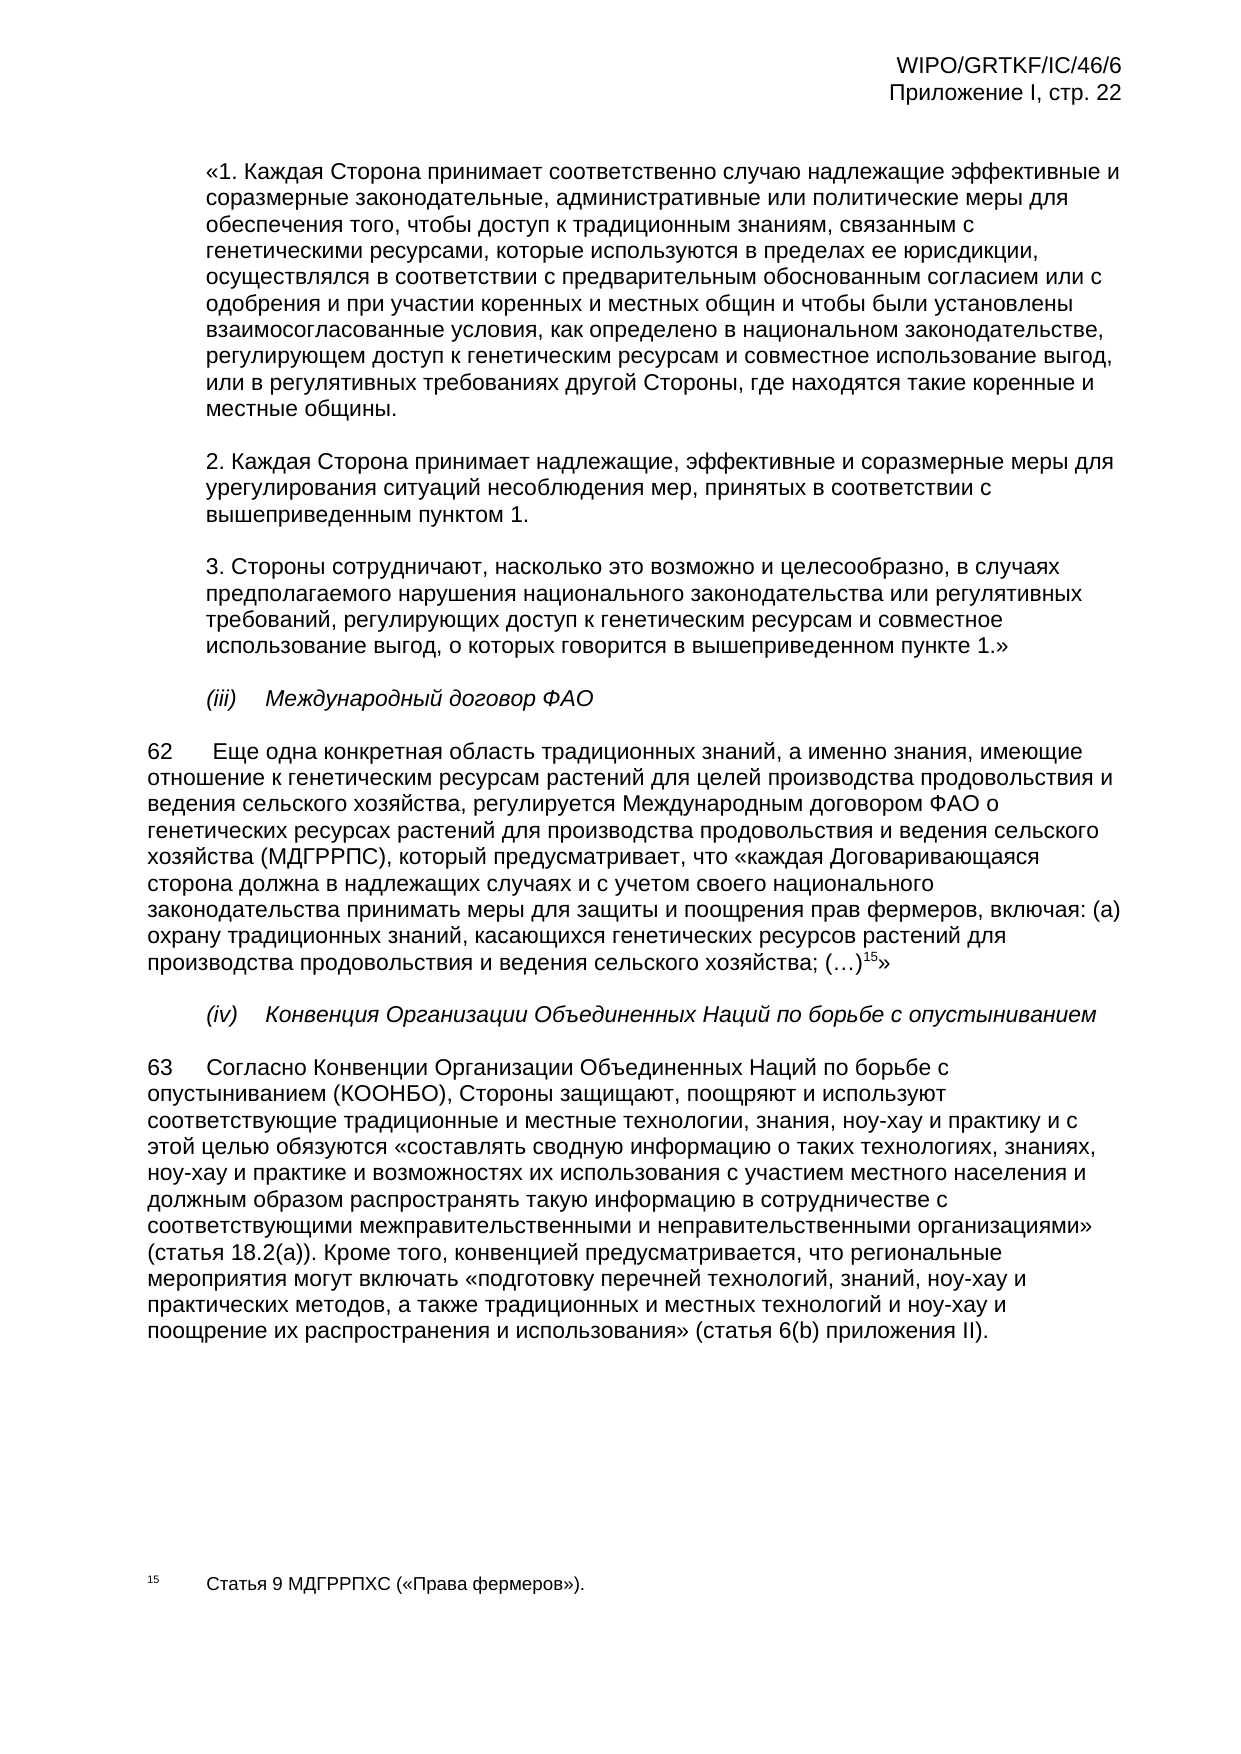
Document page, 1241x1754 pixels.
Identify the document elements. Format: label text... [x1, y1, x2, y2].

text «1. Каждая Сторона принимает соответственно случаю надлежащие эффективные и соразмерные законодательные, административные или политические меры для обеспечения того, чтобы доступ к традиционным знаниям, связанным с генетическими ресурсами, которые используются в пределах ее юрисдикции, осуществлялся в соответствии с предварительным обоснованным согласием или с одобрения и при участии коренных и местных общин и чтобы были установлены взаимосогласованные условия, как определено в национальном законодательстве, регулирующем доступ к генетическим ресурсам и совместное использование выгод, или в регулятивных требованиях другой Стороны, где находятся такие коренные и местные общины. [206, 158, 1122, 421]
text 2. Каждая Сторона принимает надлежащие, эффективные и соразмерные меры для урегулирования ситуаций несоблюдения мер, принятых в соответствии с вышеприведенным пунктом 1. [206, 448, 1122, 527]
subtitle (iv) Конвенция Организации Объединенных Наций по борьбе с опустыниванием [206, 1001, 1122, 1028]
text Еще одна конкретная область традиционных знаний, а именно знания, имеющие отношение к генетическим ресурсам растений для целей производства продовольствия и ведения сельского хозяйства, регулируется Международным договором ФАО о генетических ресурсах растений для производства продовольствия и ведения сельского хозяйства (МДГРРПС), который предусматривает, что «каждая Договаривающаяся сторона должна в надлежащих случаях и с учетом своего национального законодательства принимать меры для защиты и поощрения прав фермеров, включая: (a) охрану традиционных знаний, касающихся генетических ресурсов растений для производства продовольствия и ведения сельского хозяйства; (…)» [147, 738, 1122, 975]
subtitle (iii) Международный договор ФАО [206, 685, 1122, 711]
text 3. Стороны сотрудничают, насколько это возможно и целесообразно, в случаях предполагаемого нарушения национального законодательства или регулятивных требований, регулирующих доступ к генетическим ресурсам и совместное использование выгод, о которых говорится в вышеприведенном пункте 1.» [206, 553, 1122, 659]
text Согласно Конвенции Организации Объединенных Наций по борьбе с опустыниванием (КООНБО), Стороны защищают, поощряют и используют соответствующие традиционные и местные технологии, знания, ноу-хау и практику и с этой целью обязуются «составлять сводную информацию о таких технологиях, знаниях, ноу-хау и практике и возможностях их использования с участием местного населения и должным образом распространять такую информацию в сотрудничестве с соответствующими межправительственными и неправительственными организациями» (статья 18.2(a)). Кроме того, конвенцией предусматривается, что региональные мероприятия могут включать «подготовку перечней технологий, знаний, ноу-хау и практических методов, а также традиционных и местных технологий и ноу-хау и поощрение их распространения и использования» (статья 6(b) приложения II). [147, 1054, 1122, 1344]
